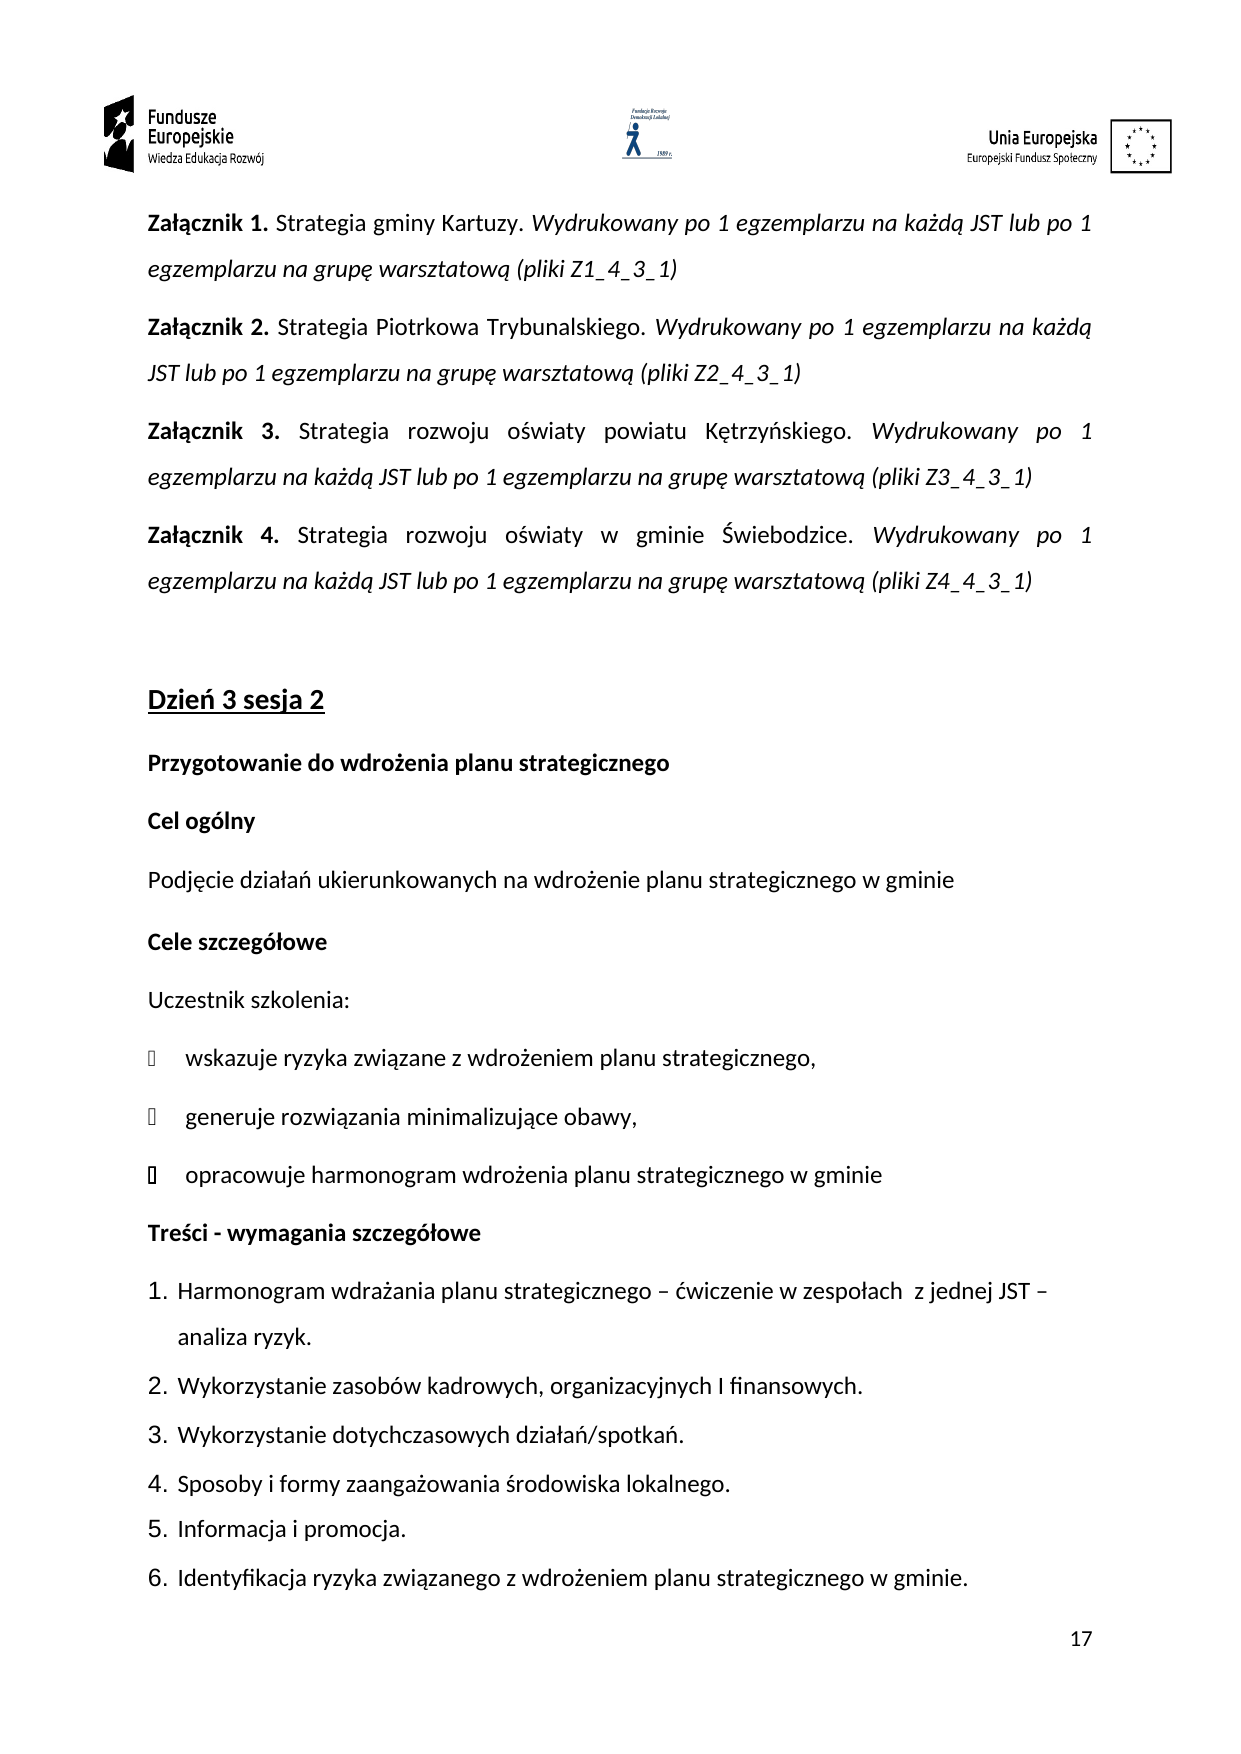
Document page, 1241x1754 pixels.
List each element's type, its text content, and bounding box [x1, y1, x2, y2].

text Załącznik 3. Strategia rozwoju oświaty powiatu Kętrzyńskiego. Wydrukowany po 1 egzemplarzu na każdą JST lub po 1 egzemplarzu na grupę warsztatową (pliki Z3_4_3_1) [148, 415, 1092, 491]
list wskazuje ryzyka związane z wdrożeniem planu strategicznego, [148, 1043, 1092, 1073]
picture [89, 75, 278, 192]
list Identyfikacja ryzyka związanego z wdrożeniem planu strategicznego w gminie. [148, 1562, 1073, 1593]
list opracowuje harmonogram wdrożenia planu strategicznego w gminie [148, 1159, 1113, 1189]
text Dzień 3 sesja 2 [148, 681, 1092, 717]
list Wykorzystanie zasobów kadrowych, organizacyjnych I finansowych. [148, 1370, 1073, 1401]
text Uczestnik szkolenia: [148, 984, 1113, 1015]
text Podjęcie działań ukierunkowanych na wdrożenie planu strategicznego w gminie [148, 864, 1092, 894]
list Informacja i promocja. [148, 1513, 1073, 1544]
text Treści - wymagania szczegółowe [148, 1217, 1113, 1248]
text Przygotowanie do wdrożenia planu strategicznego [148, 747, 1092, 778]
text Załącznik 1. Strategia gminy Kartuzy. Wydrukowany po 1 egzemplarzu na każdą JST lub po 1 egzemplarzu na grupę warsztatową (pliki Z1_4_3_1) [148, 148, 1092, 283]
text Cel ogólny [148, 806, 1113, 836]
text Cele szczegółowe [148, 926, 1113, 957]
list generuje rozwiązania minimalizujące obawy, [148, 1101, 1092, 1131]
list Harmonogram wdrażania planu strategicznego – ćwiczenie w zespołach z jednej JST – analiza ryzyk. [148, 1276, 1073, 1351]
list Sposoby i formy zaangażowania środowiska lokalnego. [148, 1468, 1073, 1499]
picture [954, 101, 1185, 191]
text Załącznik 4. Strategia rozwoju oświaty w gminie Świebodzice. Wydrukowany po 1 egzemplarzu na każdą JST lub po 1 egzemplarzu na grupę warsztatową (pliki Z4_4_3_1) [148, 519, 1092, 595]
list Wykorzystanie dotychczasowych działań/spotkań. [148, 1419, 1073, 1450]
text Załącznik 2. Strategia Piotrkowa Trybunalskiego. Wydrukowany po 1 egzemplarzu na każdą JST lub po 1 egzemplarzu na grupę warsztatową (pliki Z2_4_3_1) [148, 311, 1092, 387]
picture [620, 106, 674, 148]
